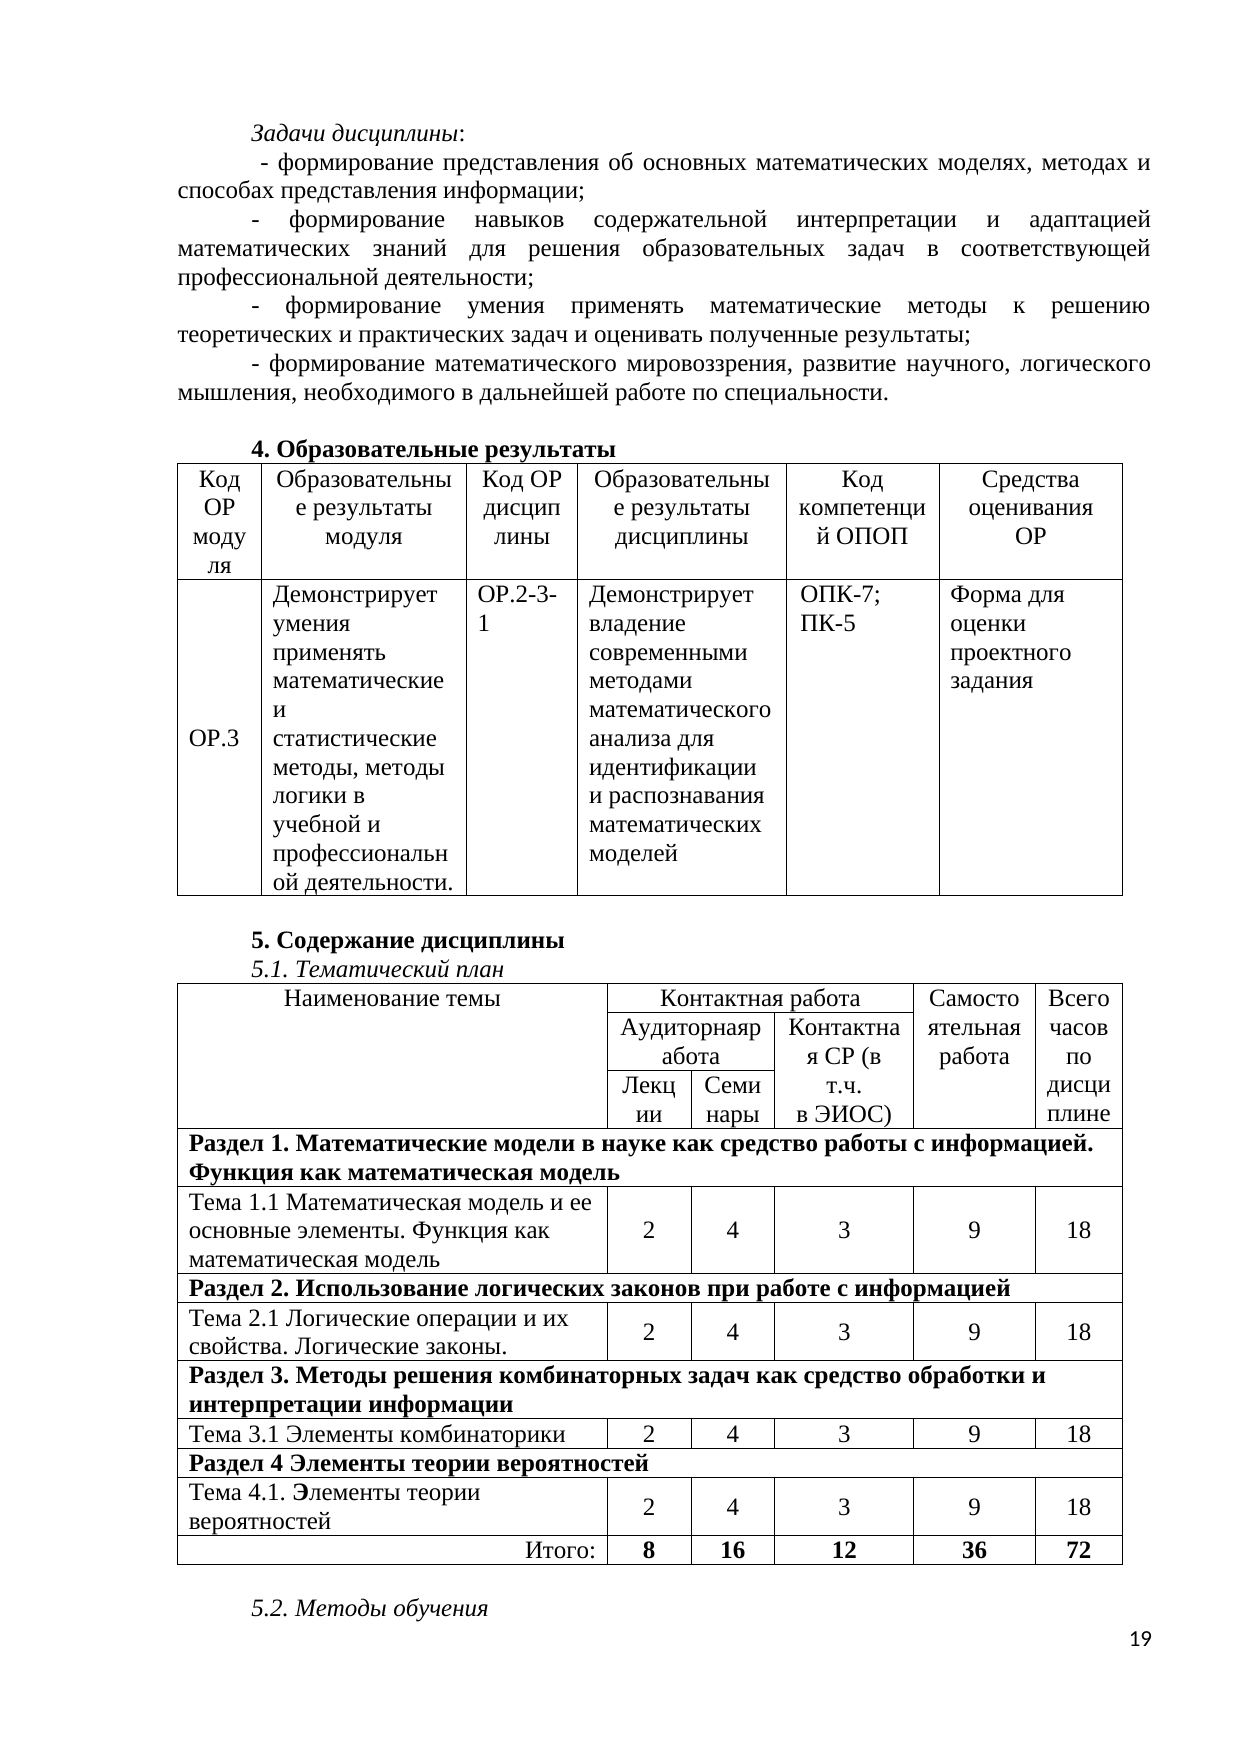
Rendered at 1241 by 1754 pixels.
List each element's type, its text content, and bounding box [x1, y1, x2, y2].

table_cell 9 [914, 1419, 1035, 1447]
table_header Образовательные результаты дисциплины [578, 464, 786, 579]
table_cell Итого: [178, 1536, 607, 1564]
table_cell 18 [1036, 1303, 1122, 1360]
table_header Средства оценивания ОР [940, 464, 1122, 579]
table_cell 4 [692, 1419, 774, 1447]
table_cell 4 [692, 1478, 774, 1535]
table_header Контактная работа [608, 984, 913, 1012]
table_cell 18 [1036, 1187, 1122, 1273]
table_cell Форма для оценки проектного задания [940, 580, 1122, 895]
table_cell Аудиторнаяработа [608, 1013, 774, 1070]
table_cell Тема 2.1 Логические операции и их свойства. Логические законы. [178, 1303, 607, 1360]
table_cell Демонстрирует владение современными методами математического анализа для идентификации и распознавания математических моделей [578, 580, 786, 895]
table_header Самостоятельная работа [914, 984, 1035, 1128]
table_header Всего часов по дисциплине [1036, 984, 1122, 1128]
table_cell 9 [914, 1478, 1035, 1535]
table_cell ОР.3 [178, 580, 261, 895]
table_header Код ОР дисциплины [467, 464, 577, 579]
table_cell Демонстрирует умения применять математические и статистические методы, методы логики в учебной и профессиональной деятельности. [262, 580, 466, 895]
table_cell 2 [608, 1303, 691, 1360]
table_cell Раздел 2. Использование логических законов при работе с информацией [178, 1274, 1122, 1302]
table_cell Раздел 3. Методы решения комбинаторных задач как средство обработки и интерпретации информации [178, 1361, 1122, 1418]
table_cell Семинары [692, 1071, 774, 1128]
table_cell Тема 1.1 Математическая модель и ее основные элементы. Функция как математическая модель [178, 1187, 607, 1273]
table_cell 16 [692, 1536, 774, 1564]
text 5.1. Тематический план [177, 954, 1152, 983]
table_cell 2 [608, 1478, 691, 1535]
table_cell 36 [914, 1536, 1035, 1564]
table_cell 9 [914, 1187, 1035, 1273]
table_cell Тема 3.1 Элементы комбинаторики [178, 1419, 607, 1447]
text Задачи дисциплины: [177, 118, 1152, 147]
table_cell Раздел 1. Математические модели в науке как средство работы с информацией. Функция как математическая модель [178, 1129, 1122, 1186]
table_cell 4 [692, 1187, 774, 1273]
table_cell 3 [775, 1478, 913, 1535]
text - формирование навыков содержательной интерпретации и адаптацией математических знаний для решения образовательных задач в соответствующей профессиональной деятельности; [177, 204, 1152, 291]
table_cell ОР.2-3-1 [467, 580, 577, 895]
table_cell 3 [775, 1187, 913, 1273]
table_header Наименование темы [178, 984, 607, 1128]
table_header Код компетенций ОПОП [787, 464, 939, 579]
table_cell Раздел 4 Элементы теории вероятностей [178, 1449, 1122, 1477]
text 4. Образовательные результаты [177, 434, 1152, 463]
text - формирование умения применять математические методы к решению теоретических и практических задач и оценивать полученные результаты; [177, 291, 1152, 348]
table_cell 18 [1036, 1478, 1122, 1535]
text - формирование математического мировоззрения, развитие научного, логического мышления, необходимого в дальнейшей работе по специальности. [177, 348, 1152, 406]
table_cell 9 [914, 1303, 1035, 1360]
table_header Образовательные результаты модуля [262, 464, 466, 579]
table_cell Лекции [608, 1071, 691, 1128]
table_cell 4 [692, 1303, 774, 1360]
table_cell 12 [775, 1536, 913, 1564]
table_cell 72 [1036, 1536, 1122, 1564]
table_cell Контактная СР (в т.ч. в ЭИОС) [775, 1013, 913, 1128]
table_cell 8 [608, 1536, 691, 1564]
table_cell 3 [775, 1419, 913, 1447]
text 5. Содержание дисциплины [177, 925, 1152, 954]
table_cell 3 [775, 1303, 913, 1360]
table_cell 2 [608, 1419, 691, 1447]
table_header Код ОР модуля [178, 464, 261, 579]
text 5.2. Методы обучения [177, 1593, 1152, 1622]
table_cell 2 [608, 1187, 691, 1273]
table_cell 18 [1036, 1419, 1122, 1447]
table_cell Тема 4.1. Элементы теории вероятностей [178, 1478, 607, 1535]
table_cell ОПК-7; ПК-5 [787, 580, 939, 895]
text - формирование представления об основных математических моделях, методах и способах представления информации; [177, 147, 1152, 204]
